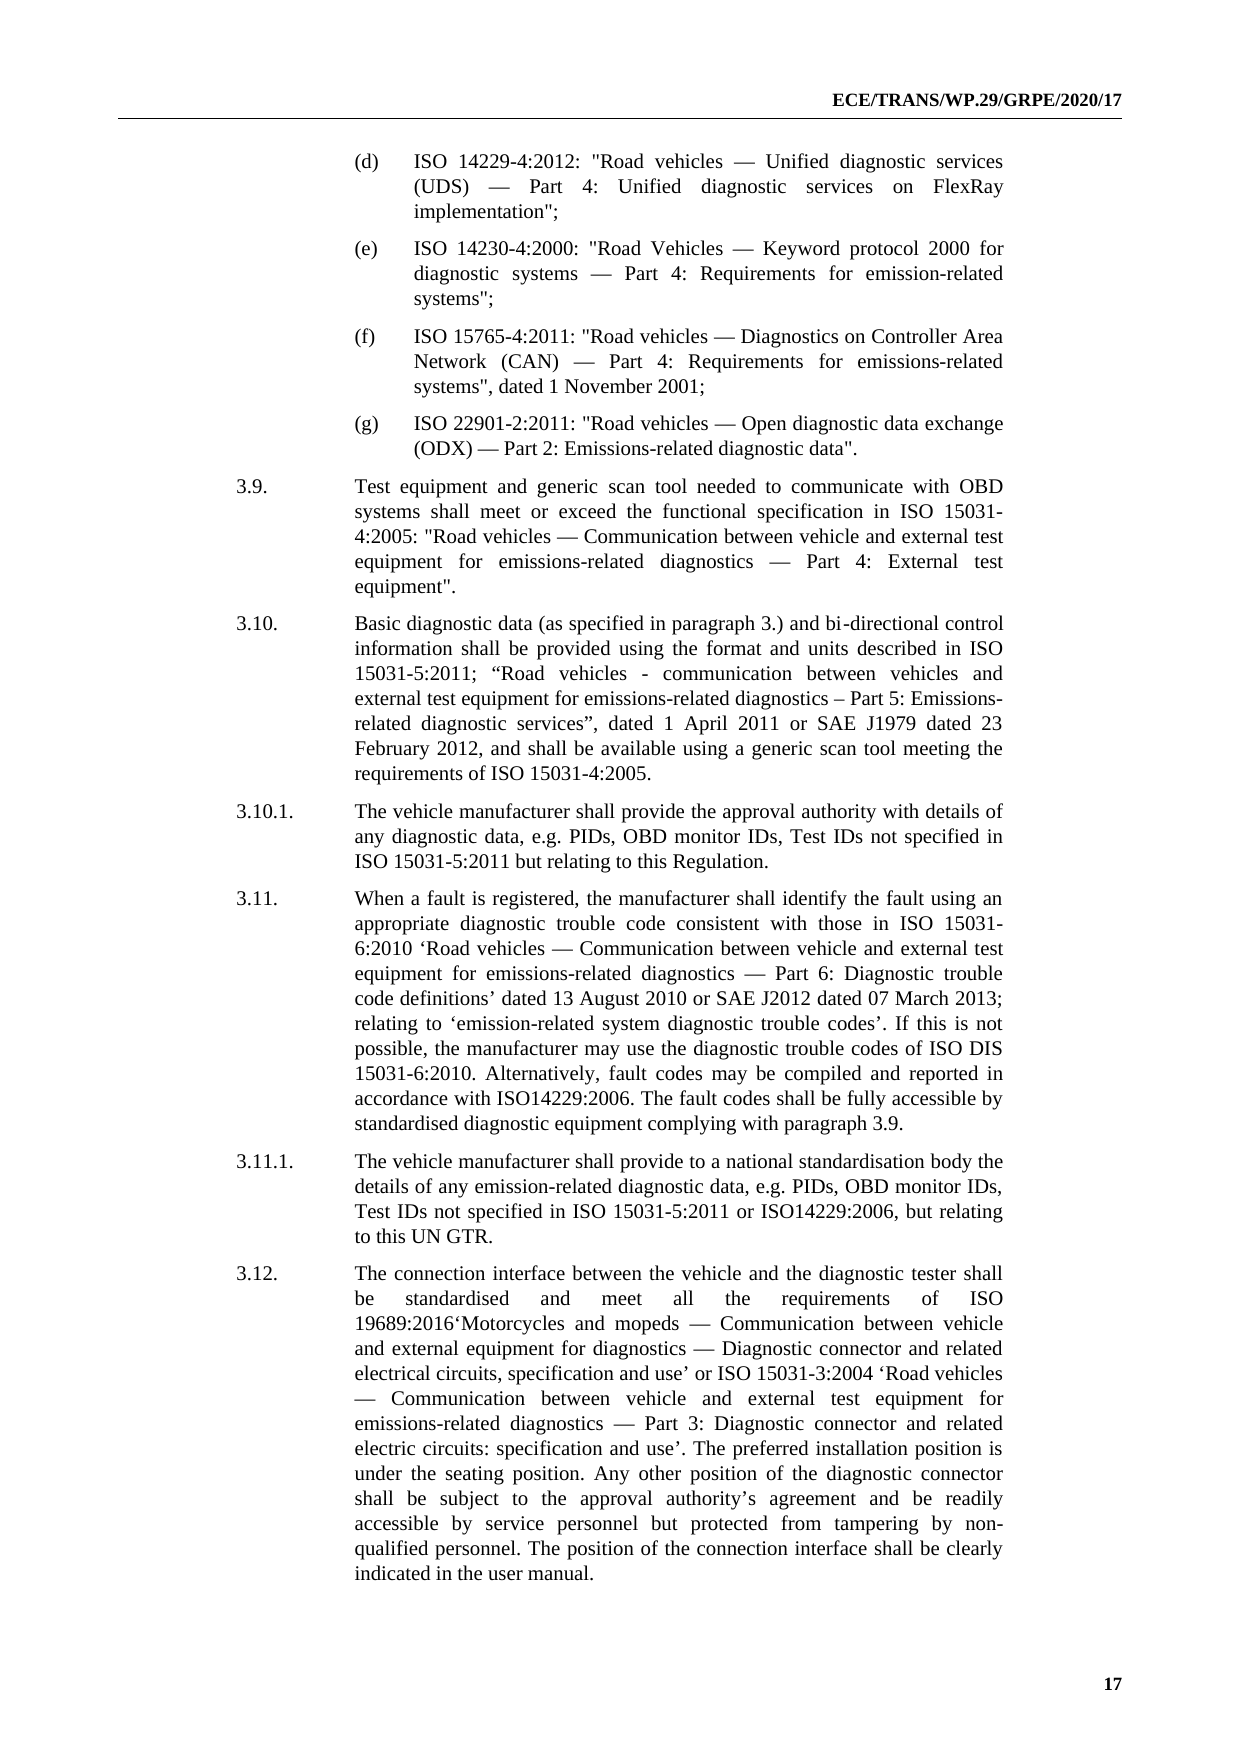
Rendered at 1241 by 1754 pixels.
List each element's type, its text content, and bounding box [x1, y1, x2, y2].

text 3.10. Basic diagnostic data (as specified in paragraph 3.) and bi-directional control information shall be provided using the format and units described in ISO 15031-5:2011; “Road vehicles - communication between vehicles and external test equipment for emissions-related diagnostics – Part 5: Emissions-related diagnostic services”, dated 1 April 2011 or SAE J1979 dated 23 February 2012, and shall be available using a generic scan tool meeting the requirements of ISO 15031-4:2005. [236, 610, 1004, 785]
text 3.11. When a fault is registered, the manufacturer shall identify the fault using an appropriate diagnostic trouble code consistent with those in ISO 15031-6:2010 ‘Road vehicles — Communication between vehicle and external test equipment for emissions-related diagnostics — Part 6: Diagnostic trouble code definitions’ dated 13 August 2010 or SAE J2012 dated 07 March 2013; relating to ‘emission-related system diagnostic trouble codes’. If this is not possible, the manufacturer may use the diagnostic trouble codes of ISO DIS 15031-6:2010. Alternatively, fault codes may be compiled and reported in accordance with ISO14229:2006. The fault codes shall be fully accessible by standardised diagnostic equipment complying with paragraph 3.9. [236, 885, 1004, 1135]
text (e) ISO 14230-4:2000: "Road Vehicles — Keyword protocol 2000 for diagnostic systems — Part 4: Requirements for emission-related systems"; [354, 235, 1004, 310]
text (f) ISO 15765-4:2011: "Road vehicles — Diagnostics on Controller Area Network (CAN) — Part 4: Requirements for emissions-related systems", dated 1 November 2001; [354, 323, 1004, 398]
text 3.10.1. The vehicle manufacturer shall provide the approval authority with details of any diagnostic data, e.g. PIDs, OBD monitor IDs, Test IDs not specified in ISO 15031-5:2011 but relating to this Regulation. [236, 798, 1004, 873]
text 3.9. Test equipment and generic scan tool needed to communicate with OBD systems shall meet or exceed the functional specification in ISO 15031-4:2005: "Road vehicles — Communication between vehicle and external test equipment for emissions-related diagnostics — Part 4: External test equipment". [236, 473, 1004, 598]
text 3.11.1. The vehicle manufacturer shall provide to a national standardisation body the details of any emission-related diagnostic data, e.g. PIDs, OBD monitor IDs, Test IDs not specified in ISO 15031-5:2011 or ISO14229:2006, but relating to this UN GTR. [236, 1148, 1004, 1248]
text (g) ISO 22901-2:2011: "Road vehicles — Open diagnostic data exchange (ODX) — Part 2: Emissions-related diagnostic data". [354, 410, 1004, 460]
text (d) ISO 14229-4:2012: "Road vehicles — Unified diagnostic services (UDS) — Part 4: Unified diagnostic services on FlexRay implementation"; [354, 148, 1004, 223]
text 3.12. The connection interface between the vehicle and the diagnostic tester shall be standardised and meet all the requirements of ISO 19689:2016‘Motorcycles and mopeds — Communication between vehicle and external equipment for diagnostics — Diagnostic connector and related electrical circuits, specification and use’ or ISO 15031-3:2004 ‘Road vehicles — Communication between vehicle and external test equipment for emissions-related diagnostics — Part 3: Diagnostic connector and related electric circuits: specification and use’. The preferred installation position is under the seating position. Any other position of the diagnostic connector shall be subject to the approval authority’s agreement and be readily accessible by service personnel but protected from tampering by non-qualified personnel. The position of the connection interface shall be clearly indicated in the user manual. [236, 1260, 1004, 1585]
